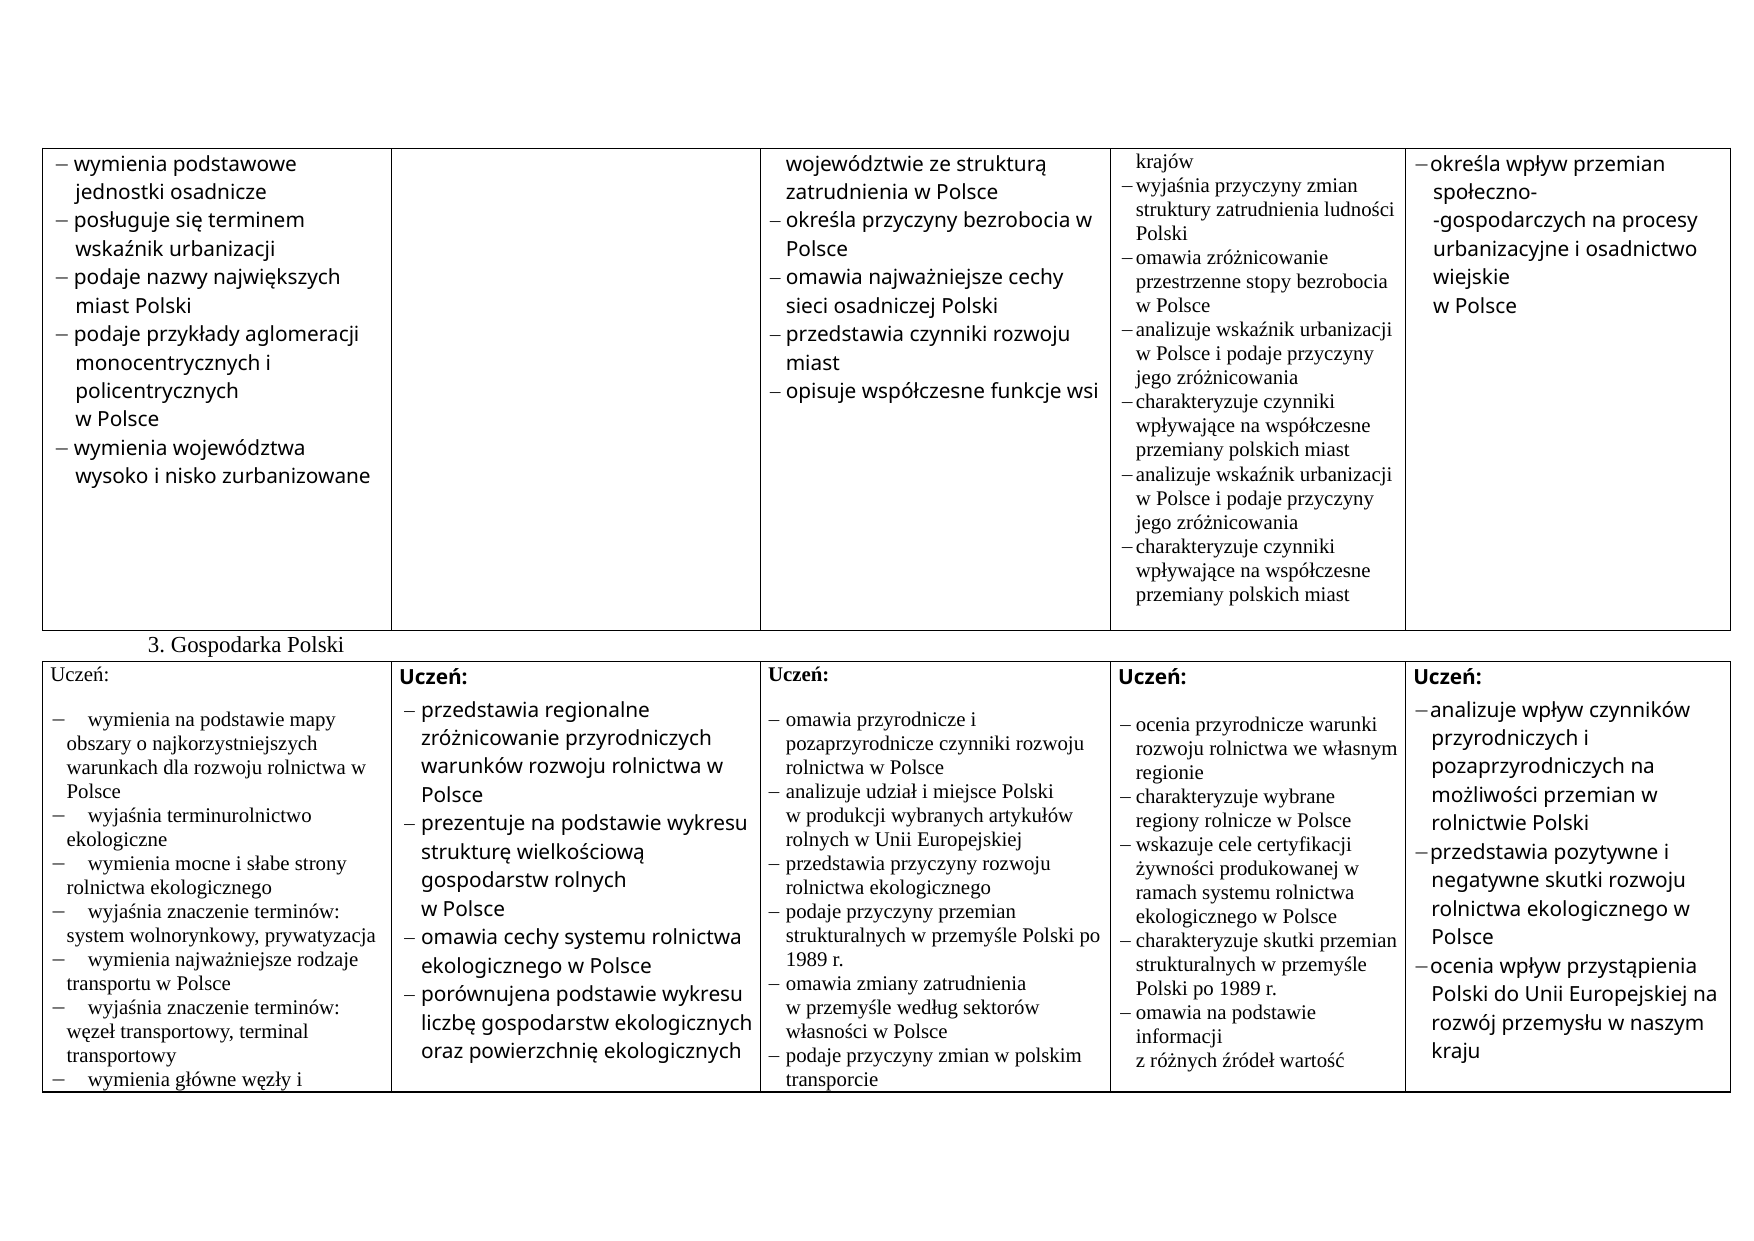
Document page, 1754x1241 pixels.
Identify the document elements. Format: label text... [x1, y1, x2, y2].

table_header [761, 662, 1110, 1091]
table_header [43, 662, 391, 1091]
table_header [1406, 662, 1730, 1091]
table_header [1111, 662, 1405, 1091]
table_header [1406, 149, 1730, 630]
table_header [43, 149, 391, 630]
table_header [392, 149, 760, 630]
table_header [761, 149, 1110, 630]
text 3. Gospodarka Polski [148, 631, 1606, 657]
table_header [1111, 149, 1405, 630]
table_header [392, 662, 760, 1091]
